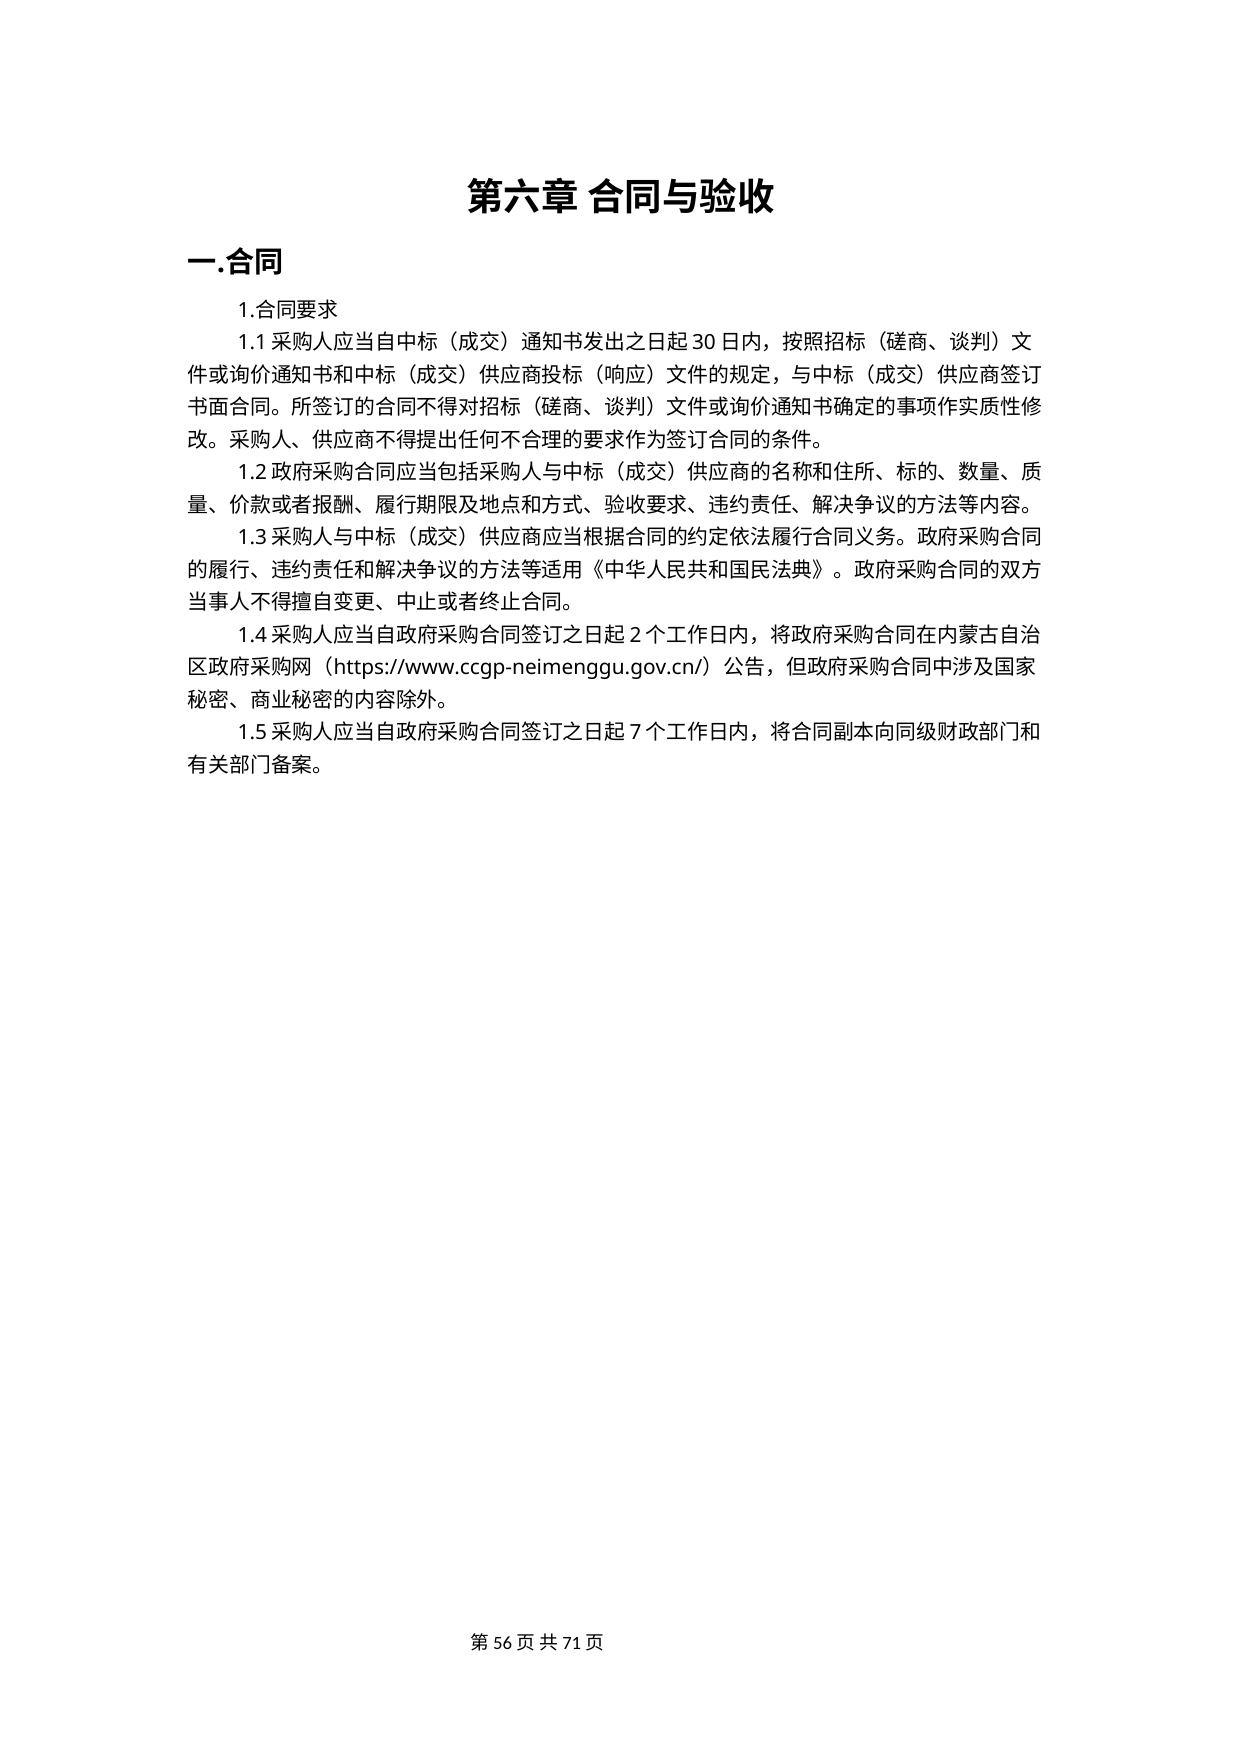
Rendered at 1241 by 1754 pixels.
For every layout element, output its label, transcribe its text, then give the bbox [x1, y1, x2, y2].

text 1.5采购人应当自政府采购合同签订之日起7个工作日内，将合同副本向同级财政部门和有关部门备案。 [187, 714, 1053, 779]
text 1.1采购人应当自中标（成交）通知书发出之日起30日内，按照招标（磋商、谈判）文件或询价通知书和中标（成交）供应商投标（响应）文件的规定，与中标（成交）供应商签订书面合同。所签订的合同不得对招标（磋商、谈判）文件或询价通知书确定的事项作实质性修改。采购人、供应商不得提出任何不合理的要求作为签订合同的条件。 [187, 324, 1053, 454]
text 1.2政府采购合同应当包括采购人与中标（成交）供应商的名称和住所、标的、数量、质量、价款或者报酬、履行期限及地点和方式、验收要求、违约责任、解决争议的方法等内容。 [187, 454, 1053, 519]
text 一.合同 [187, 227, 1053, 292]
text 1.4采购人应当自政府采购合同签订之日起2个工作日内，将政府采购合同在内蒙古自治区政府采购网（https://www.ccgp-neimenggu.gov.cn/）公告，但政府采购合同中涉及国家秘密、商业秘密的内容除外。 [187, 617, 1053, 714]
text 第六章 合同与验收 [187, 162, 1053, 227]
text 1.3采购人与中标（成交）供应商应当根据合同的约定依法履行合同义务。政府采购合同的履行、违约责任和解决争议的方法等适用《中华人民共和国民法典》。政府采购合同的双方当事人不得擅自变更、中止或者终止合同。 [187, 519, 1053, 617]
text 1.合同要求 [187, 292, 1053, 324]
